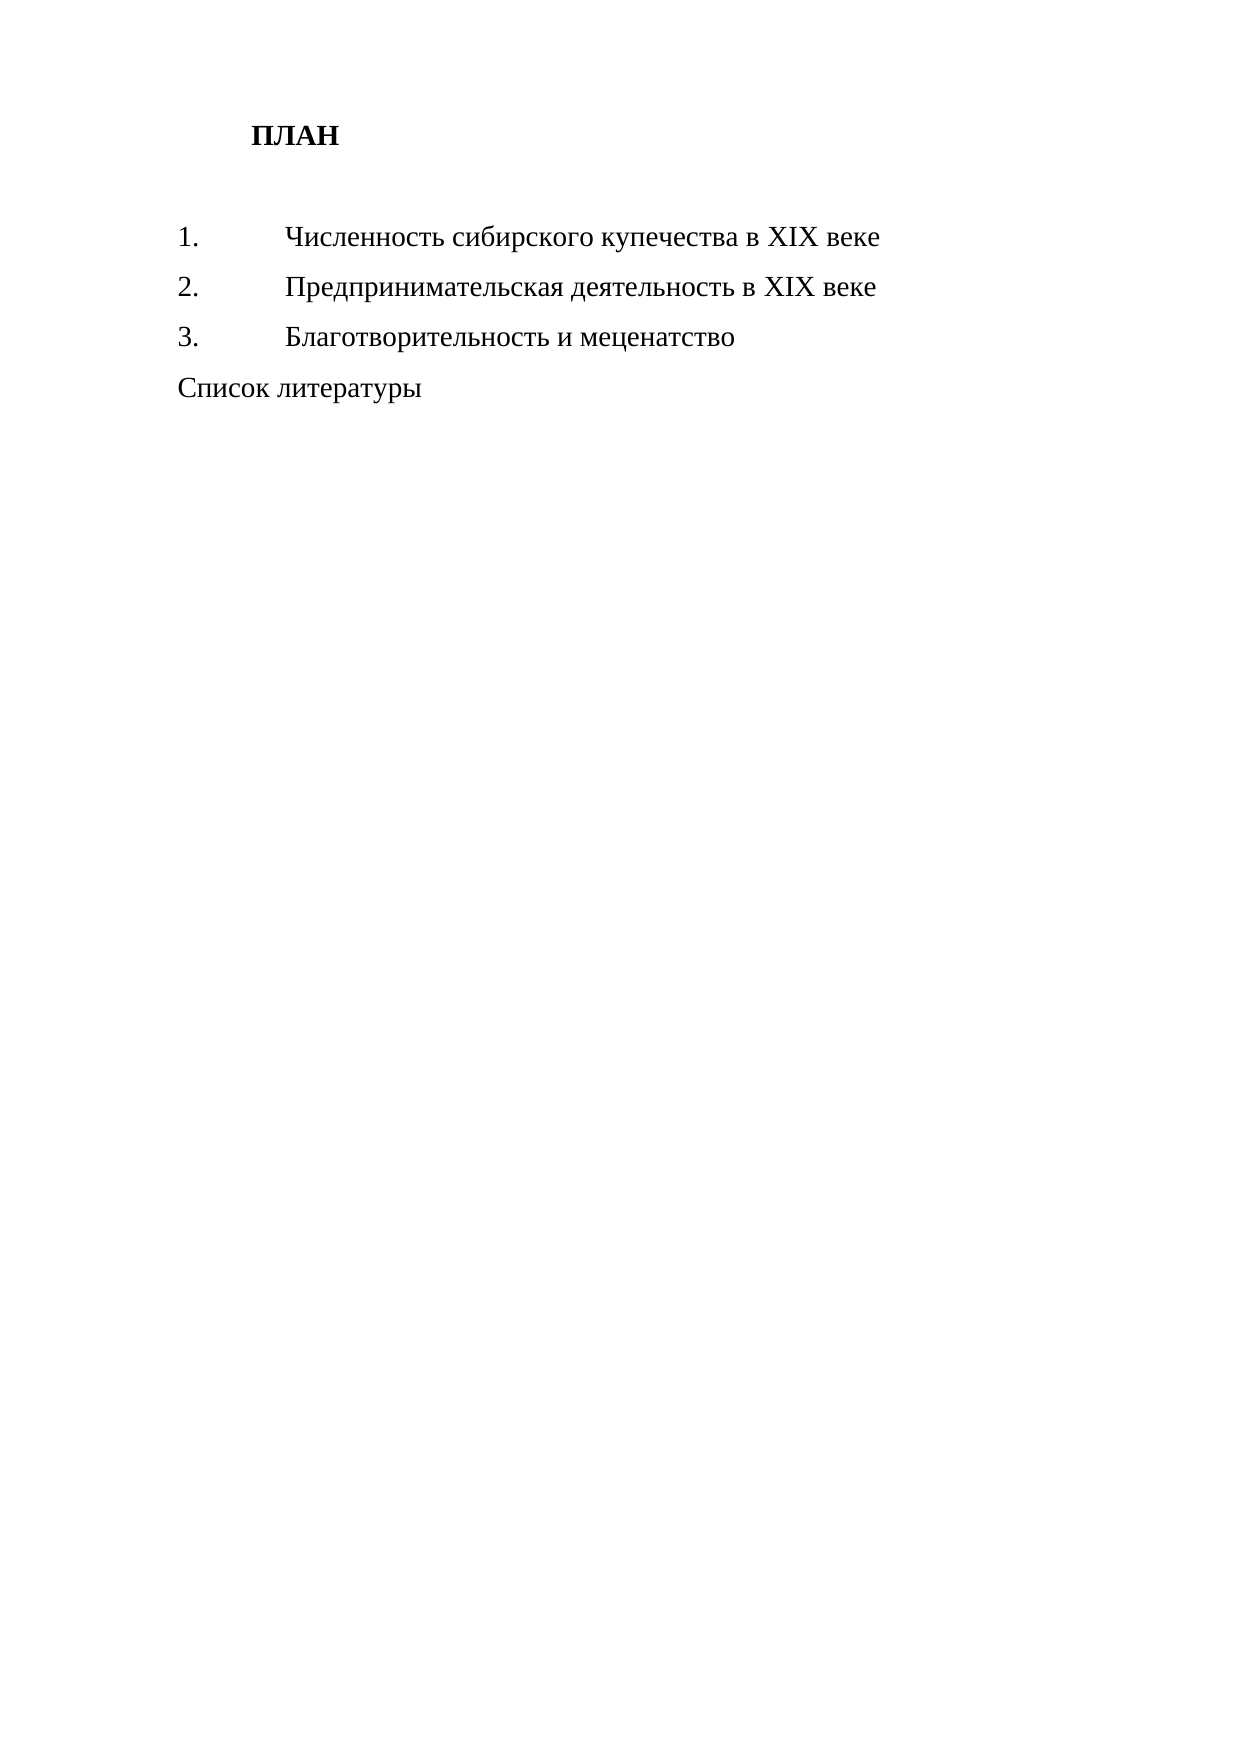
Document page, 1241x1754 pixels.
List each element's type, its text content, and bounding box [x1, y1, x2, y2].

list Предпринимательская деятельность в XIX веке [177, 269, 1152, 303]
text ПЛАН [177, 118, 1152, 152]
text Список литературы [177, 370, 1152, 403]
list Численность сибирского купечества в XIX веке [177, 219, 1152, 252]
list Благотворительность и меценатство [177, 319, 1152, 353]
